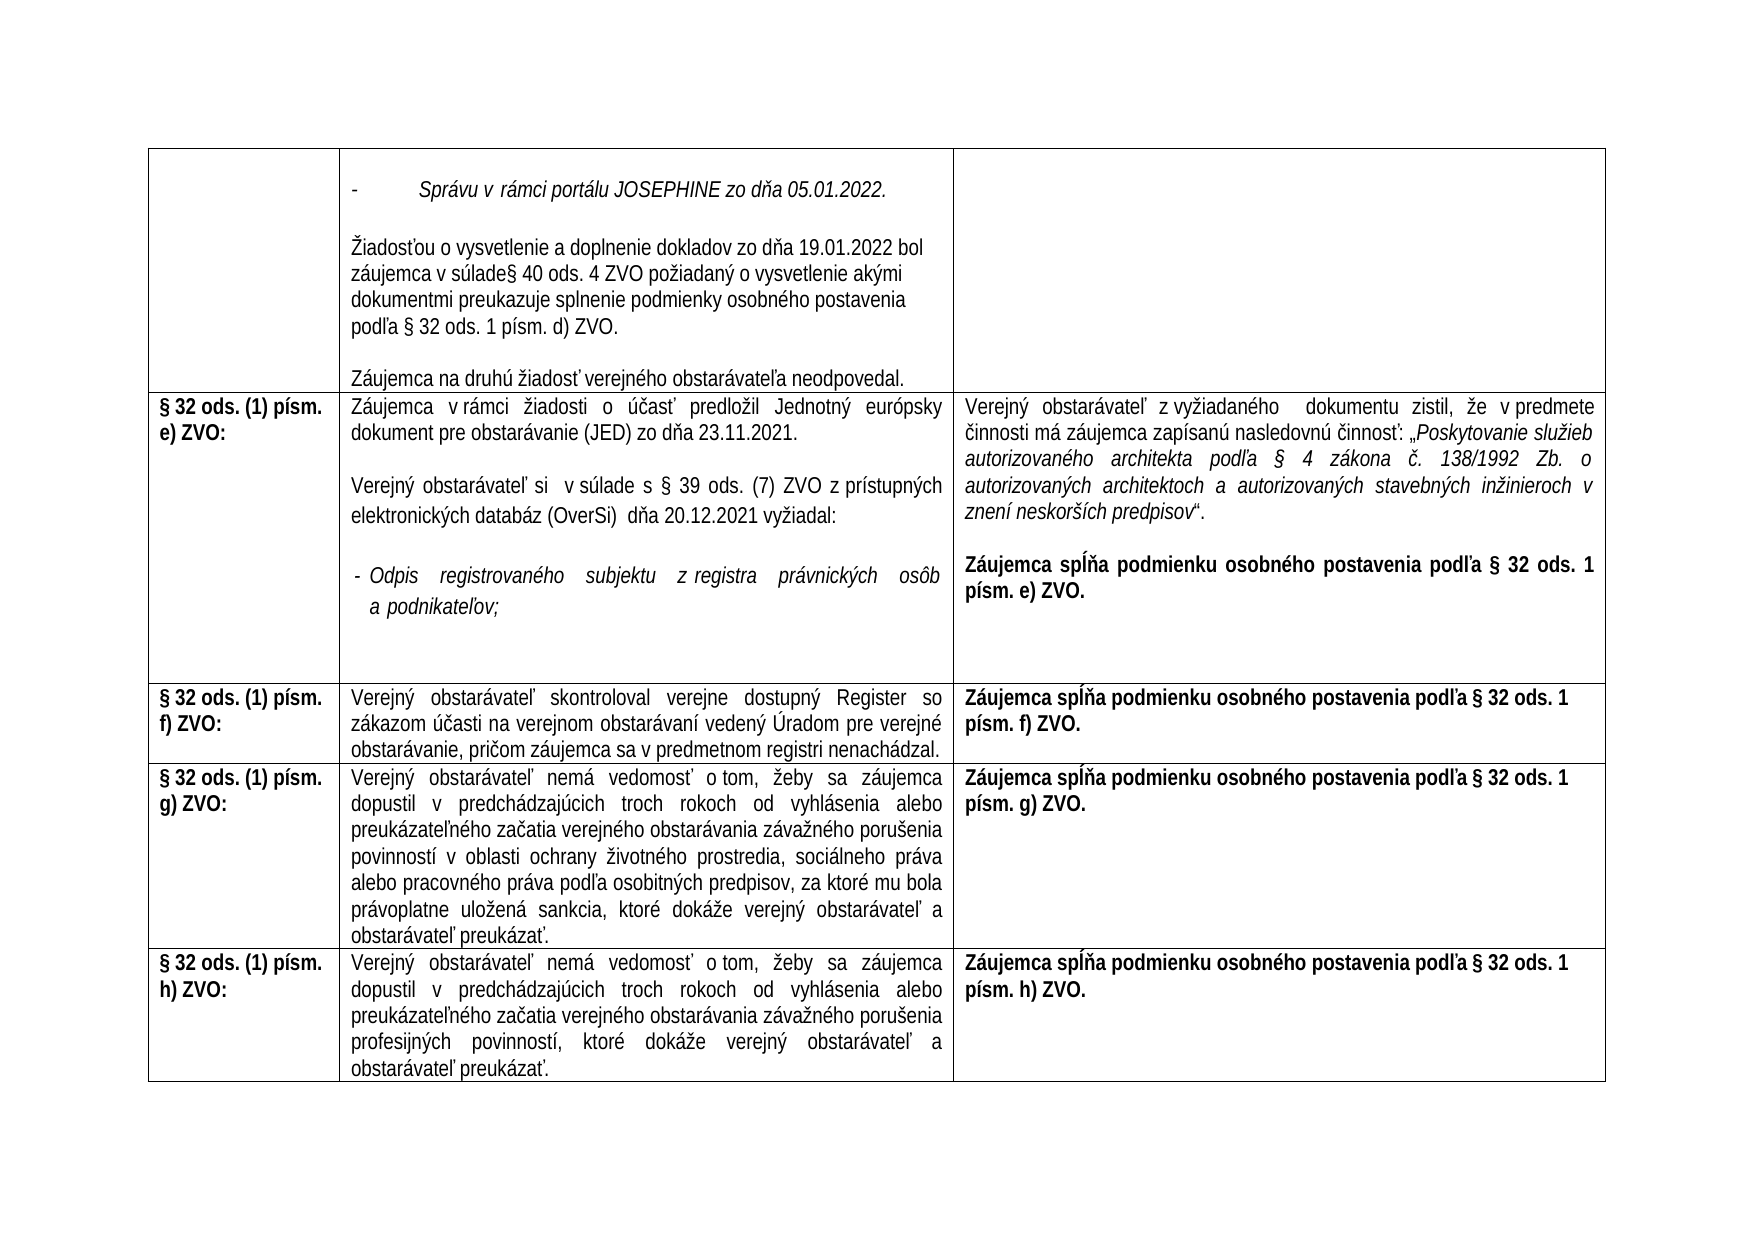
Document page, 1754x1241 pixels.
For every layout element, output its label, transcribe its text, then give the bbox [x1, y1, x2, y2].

table_cell Záujemca spĺňa podmienku osobného postavenia podľa § 32 ods. 1 písm. h) ZVO. [954, 949, 1605, 1081]
table_cell § 32 ods. (1) písm. f) ZVO: [149, 684, 339, 763]
table_cell Verejný obstarávateľ nemá vedomosť o tom, žeby sa záujemca dopustil v predchádzajúcich troch rokoch od vyhlásenia alebo preukázateľného začatia verejného obstarávania závažného porušenia povinností v oblasti ochrany životného prostredia, sociálneho práva alebo pracovného práva podľa osobitných predpisov, za ktoré mu bola právoplatne uložená sankcia, ktoré dokáže verejný obstarávateľ a obstarávateľ preukázať. [340, 764, 953, 948]
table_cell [149, 149, 339, 392]
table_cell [954, 149, 1605, 392]
table_cell Verejný obstarávateľ nemá vedomosť o tom, žeby sa záujemca dopustil v predchádzajúcich troch rokoch od vyhlásenia alebo preukázateľného začatia verejného obstarávania závažného porušenia profesijných povinností, ktoré dokáže verejný obstarávateľ a obstarávateľ preukázať. [340, 949, 953, 1081]
table_cell § 32 ods. (1) písm. h) ZVO: [149, 949, 339, 1081]
table_cell Záujemca spĺňa podmienku osobného postavenia podľa § 32 ods. 1 písm. g) ZVO. [954, 764, 1605, 948]
table_cell Záujemca spĺňa podmienku osobného postavenia podľa § 32 ods. 1 písm. f) ZVO. [954, 684, 1605, 763]
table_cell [340, 149, 953, 392]
table_cell Verejný obstarávateľ z vyžiadaného dokumentu zistil, že v predmete činnosti má záujemca zapísanú nasledovnú činnosť: „Poskytovanie služieb autorizovaného architekta podľa § 4 zákona č. 138/1992 Zb. o autorizovaných architektoch a autorizovaných stavebných inžinieroch v znení neskorších predpisov“. Záujemca spĺňa podmienku osobného postavenia podľa § 32 ods. 1 písm. e) ZVO. [954, 393, 1605, 683]
table_cell Záujemca v rámci žiadosti o účasť predložil Jednotný európsky dokument pre obstarávanie (JED) zo dňa 23.11.2021. Verejný obstarávateľ si v súlade s § 39 ods. (7) ZVO z prístupných elektronických databáz (OverSi) dňa 20.12.2021 vyžiadal: Odpis registrovaného subjektu z registra právnických osôb a podnikateľov; [340, 393, 953, 683]
table_cell § 32 ods. (1) písm. g) ZVO: [149, 764, 339, 948]
table_cell § 32 ods. (1) písm. e) ZVO: [149, 393, 339, 683]
table_cell Verejný obstarávateľ skontroloval verejne dostupný Register so zákazom účasti na verejnom obstarávaní vedený Úradom pre verejné obstarávanie, pričom záujemca sa v predmetnom registri nenachádzal. [340, 684, 953, 763]
